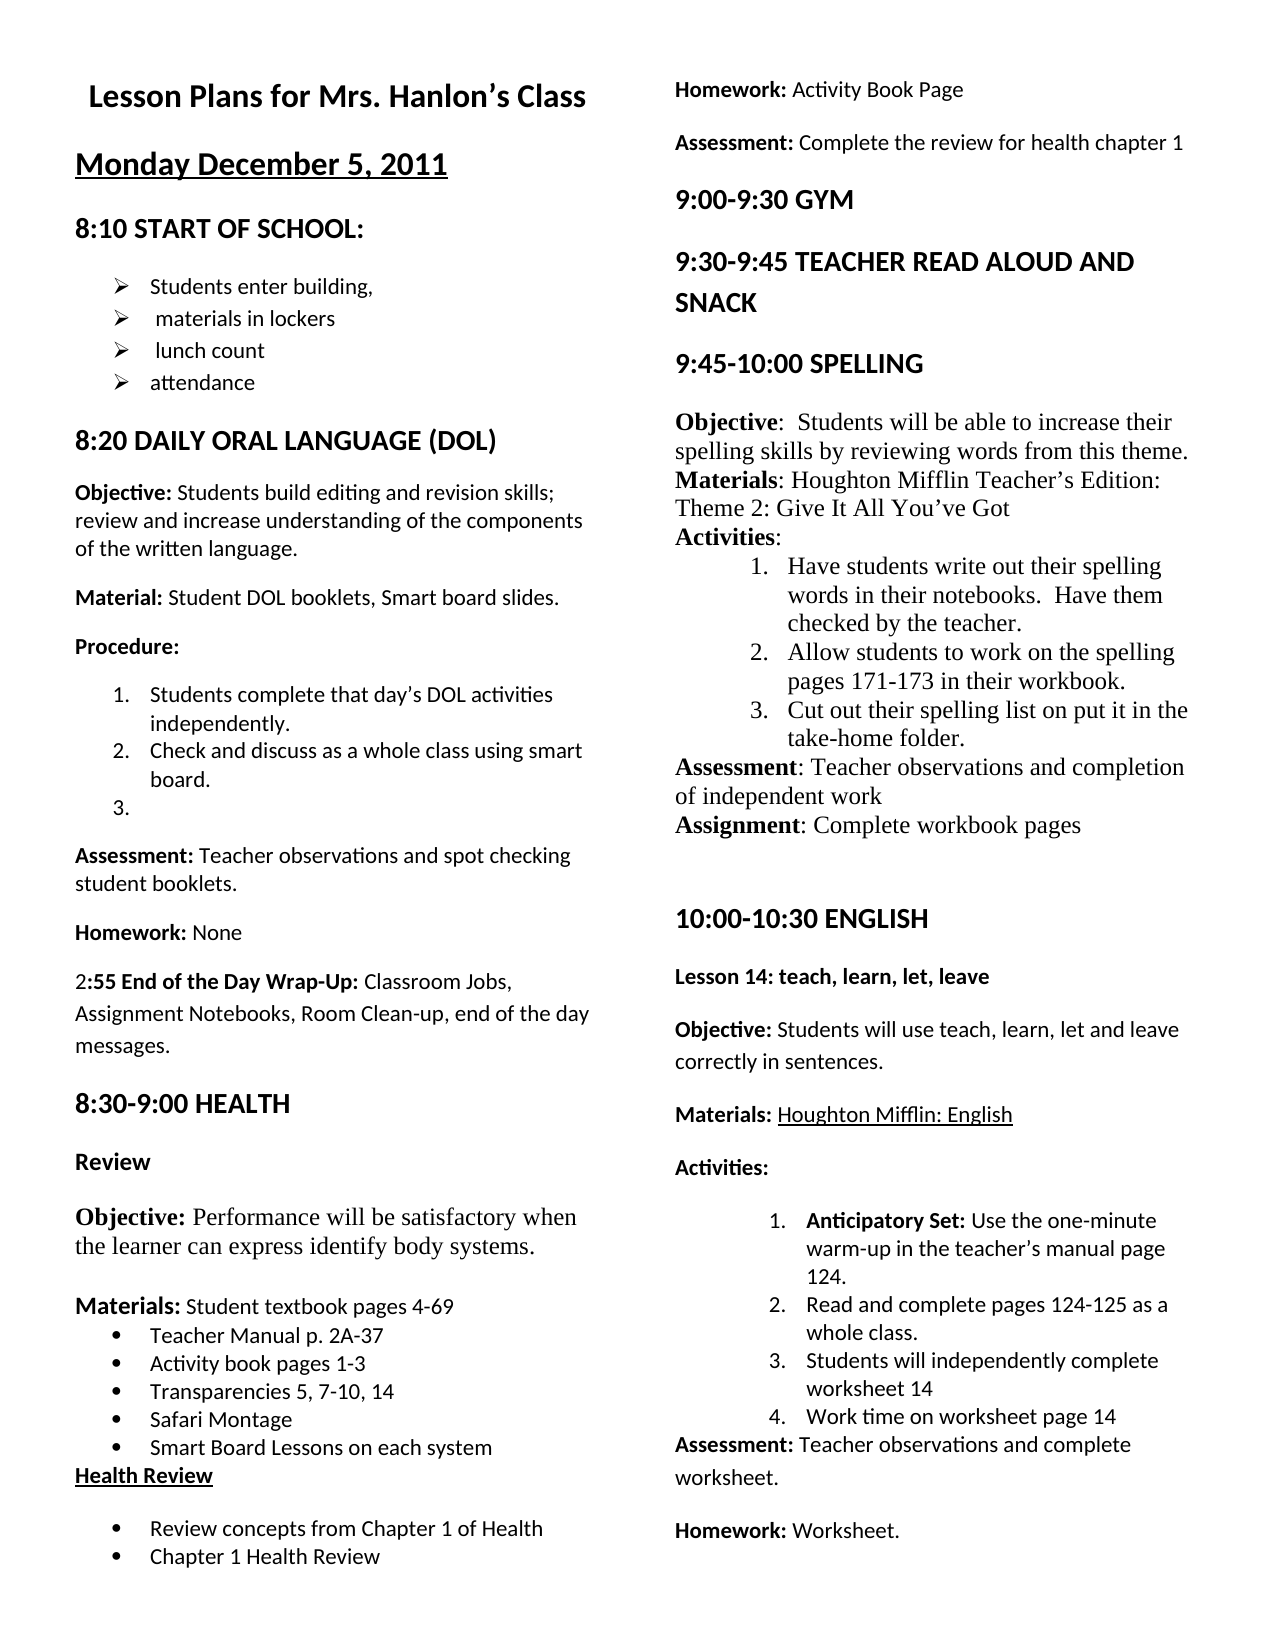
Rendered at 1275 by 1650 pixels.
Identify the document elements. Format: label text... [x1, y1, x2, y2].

text Materials: Student textbook pages 4-69 [75, 1290, 600, 1321]
text Materials: Houghton Mifflin Teacher’s Edition: Theme 2: Give It All You’ve Got [675, 465, 1200, 522]
list Review concepts from Chapter 1 of Health [112, 1514, 600, 1542]
text 8:20 Daily Oral Language (DOL) [75, 422, 600, 457]
list Read and complete pages 124-125 as a whole class. [769, 1290, 1200, 1346]
text Lesson 14: teach, learn, let, leave [675, 962, 1200, 990]
text Homework: Activity Book Page [675, 75, 1200, 103]
text 8:10 Start of School: [75, 210, 600, 246]
text 2:55 End of the Day Wrap-Up: Classroom Jobs, Assignment Notebooks, Room Clean-up, end of the day messages. [75, 967, 600, 1060]
list Anticipatory Set: Use the one-minute warm-up in the teacher’s manual page 124. [769, 1206, 1200, 1290]
text 9:30-9:45 TEACHER Read aloud and snack [675, 243, 1200, 319]
text Objective: Students will be able to increase their spelling skills by reviewing words from this theme. [675, 407, 1200, 465]
text Monday December 5, 2011 [75, 143, 600, 183]
text 9:00-9:30 Gym [675, 181, 1200, 217]
list Students complete that day’s DOL activities independently. [112, 681, 600, 737]
text 8:30-9:00 Health [75, 1085, 600, 1120]
text Procedure: [75, 632, 600, 660]
text Materials: Houghton Mifflin: English [675, 1100, 1200, 1128]
text Objective: Students build editing and revision skills; review and increase understanding of the components of the written language. [75, 478, 600, 562]
list Cut out their spelling list on put it in the take-home folder. [750, 695, 1200, 752]
text Review [75, 1146, 600, 1177]
text Lesson Plans for Mrs. Hanlon’s Class [75, 75, 600, 116]
text Homework: None [75, 918, 600, 946]
list Students enter building, [112, 272, 600, 300]
text Activities: [675, 1153, 1200, 1181]
list lunch count [112, 336, 600, 364]
text Assessment: Teacher observations and complete worksheet. [675, 1431, 1200, 1491]
list Check and discuss as a whole class using smart board. [112, 737, 600, 793]
list materials in lockers [112, 304, 600, 332]
list Have students write out their spelling words in their notebooks. Have them checked by the teacher. [750, 551, 1200, 637]
subtitle Objective: Performance will be satisfactory when the learner can express identify body systems. [75, 1202, 600, 1260]
text 10:00-10:30 ENGLISH [675, 900, 1200, 936]
list Transparencies 5, 7-10, 14 [112, 1377, 600, 1405]
text Health Review [75, 1461, 600, 1489]
text Objective: Students will use teach, learn, let and leave correctly in sentences. [675, 1015, 1200, 1075]
list Allow students to work on the spelling pages 171-173 in their workbook. [750, 637, 1200, 695]
text Activities: [675, 522, 1200, 551]
text Assessment: Teacher observations and spot checking student booklets. [75, 842, 600, 898]
text Homework: Worksheet. [675, 1516, 1200, 1544]
list Work time on worksheet page 14 [769, 1402, 1200, 1431]
text Material: Student DOL booklets, Smart board slides. [75, 583, 600, 611]
text Assignment: Complete workbook pages [675, 810, 1200, 838]
text Assessment: Complete the review for health chapter 1 [675, 128, 1200, 156]
list Smart Board Lessons on each system [112, 1433, 600, 1461]
list Teacher Manual p. 2A-37 [112, 1321, 600, 1349]
list Activity book pages 1-3 [112, 1349, 600, 1377]
text 9:45-10:00 Spelling [675, 346, 1200, 381]
list Safari Montage [112, 1405, 600, 1433]
list Students will independently complete worksheet 14 [769, 1346, 1200, 1402]
list Chapter 1 Health Review [112, 1542, 600, 1570]
text Assessment: Teacher observations and completion of independent work [675, 752, 1200, 810]
list attendance [112, 368, 600, 397]
